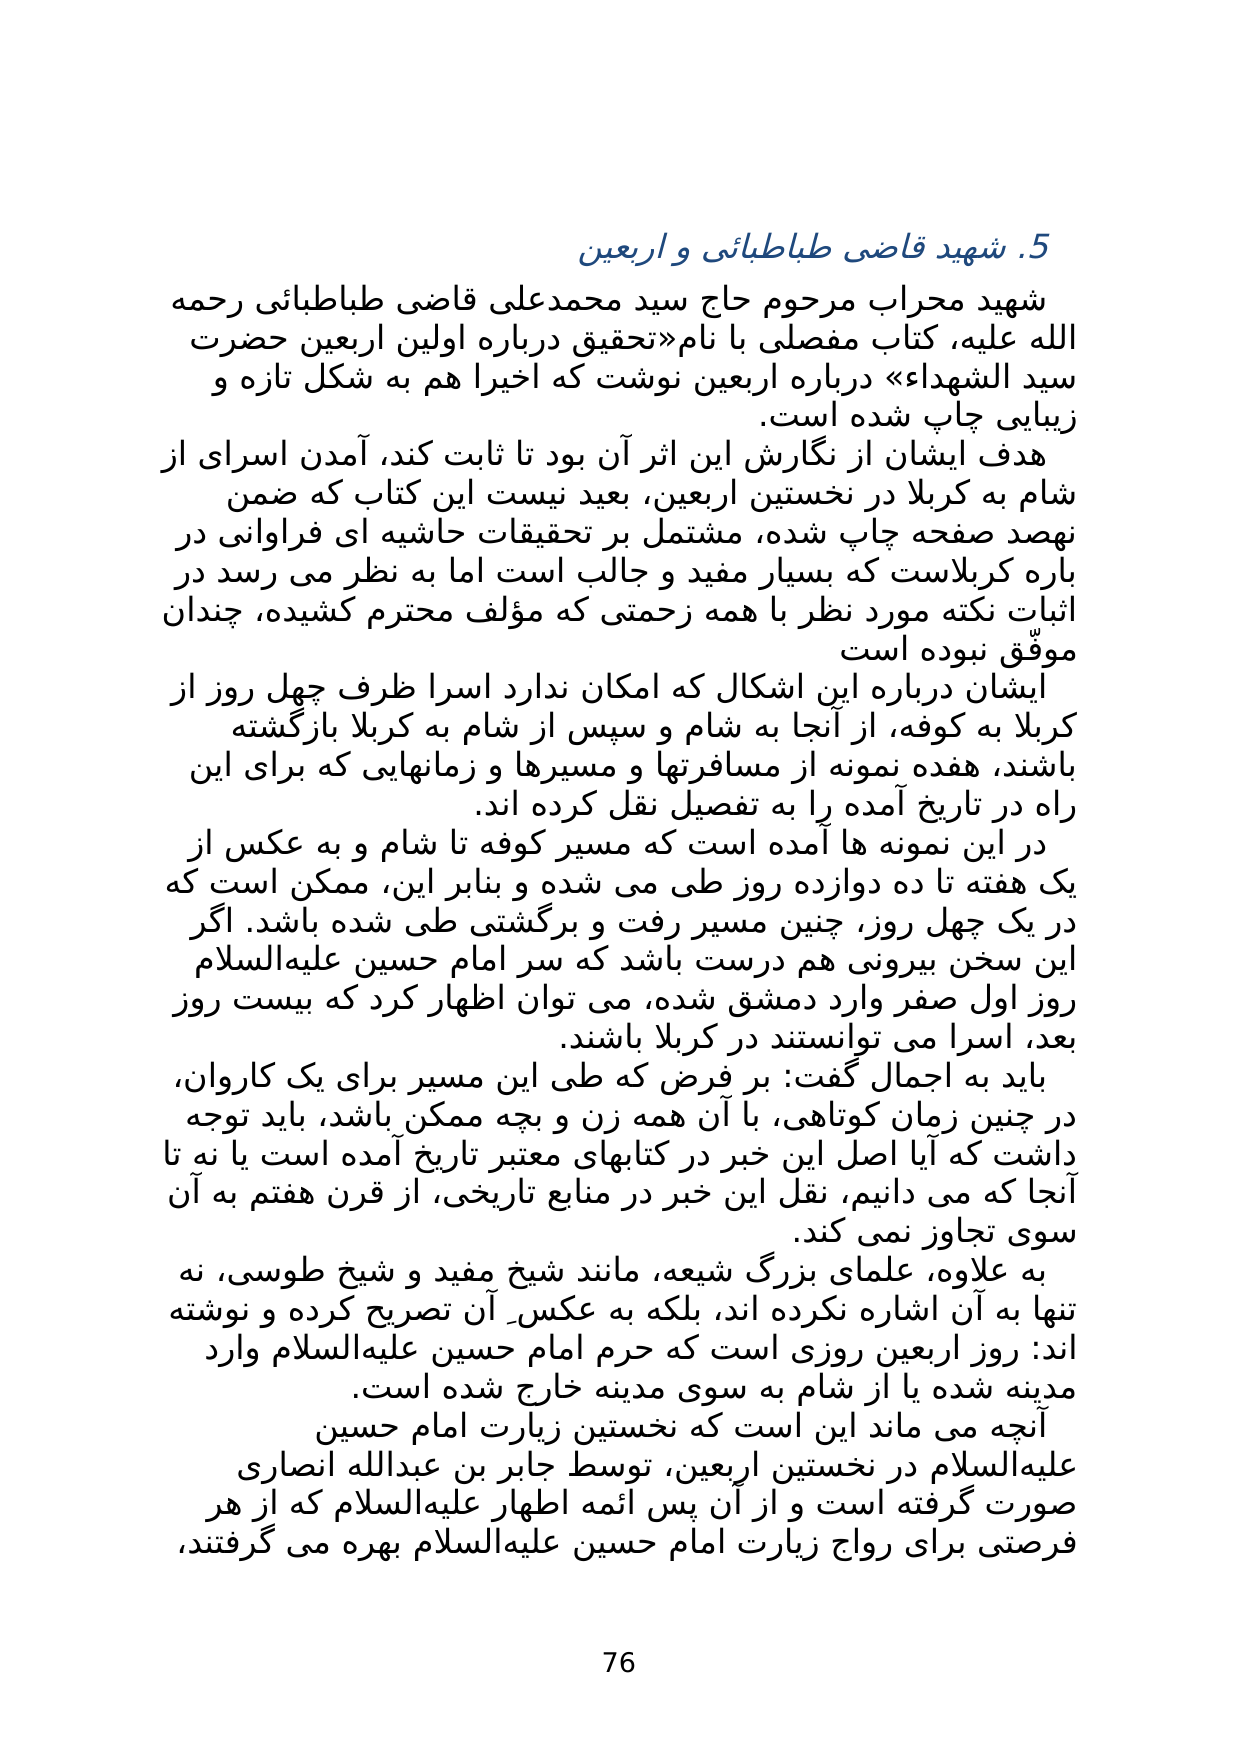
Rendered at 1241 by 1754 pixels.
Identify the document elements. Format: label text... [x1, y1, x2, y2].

text به علاوه، علمای بزرگ شیعه، مانند شیخ مفید و شیخ طوسی، نه تنها به آن اشاره نکرده اند، بلکه به عکس ِ آن تصریح کرده و نوشته اند: روز اربعین روزی است که حرم امام حسین عليه‌السلام وارد مدینه شده یا از شام به سوی مدینه خارج شده است. [159, 1251, 1078, 1406]
text در این نمونه ها آمده است که مسیر کوفه تا شام و به عکس از یک هفته تا ده دوازده روز طی می شده و بنابر این، ممکن است که در یک چهل روز، چنین مسیر رفت و برگشتی طی شده باشد. اگر این سخن بیرونی هم درست باشد که سر امام حسین عليه‌السلام روز اول صفر وارد دمشق شده، می توان اظهار کرد که بیست روز بعد، اسرا می توانستند در کربلا باشند. [159, 823, 1078, 1056]
text شهید محراب مرحوم حاج سید محمدعلی قاضی طباطبائی رحمه الله علیه، کتاب مفصلی با نام«تحقیق درباره اولین اربعین حضرت سید الشهداء» درباره اربعین نوشت که اخیرا هم به شکل تازه و زیبایی چاپ شده است. [159, 279, 1078, 435]
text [159, 1406, 1078, 1562]
text هدف ایشان از نگارش این اثر آن بود تا ثابت کند، آمدن اسرای از شام به کربلا در نخستین اربعین، بعید نیست این کتاب که ضمن نهصد صفحه چاپ شده، مشتمل بر تحقیقات حاشیه ای فراوانی در باره کربلاست که بسیار مفید و جالب است اما به نظر می رسد در اثبات نکته مورد نظر با همه زحمتی که مؤلف محترم کشیده، چندان موفّق نبوده است [159, 435, 1078, 668]
subtitle 5. شهید قاضی طباطبائی و اربعین [159, 228, 1078, 267]
text ایشان درباره این اشکال که امکان ندارد اسرا ظرف چهل روز از کربلا به کوفه، از آنجا به شام و سپس از شام به کربلا بازگشته باشند، هفده نمونه از مسافرتها و مسیرها و زمانهایی که برای این راه در تاریخ آمده را به تفصیل نقل کرده اند. [159, 668, 1078, 823]
text باید به اجمال گفت: بر فرض که طی این مسیر برای یک کاروان، در چنین زمان کوتاهی، با آن همه زن و بچه ممکن باشد، باید توجه داشت که آیا اصل این خبر در کتابهای معتبر تاریخ آمده است یا نه تا آنجا که می دانیم، نقل این خبر در منابع تاریخی، از قرن هفتم به آن سوی تجاوز نمی کند. [159, 1056, 1078, 1251]
